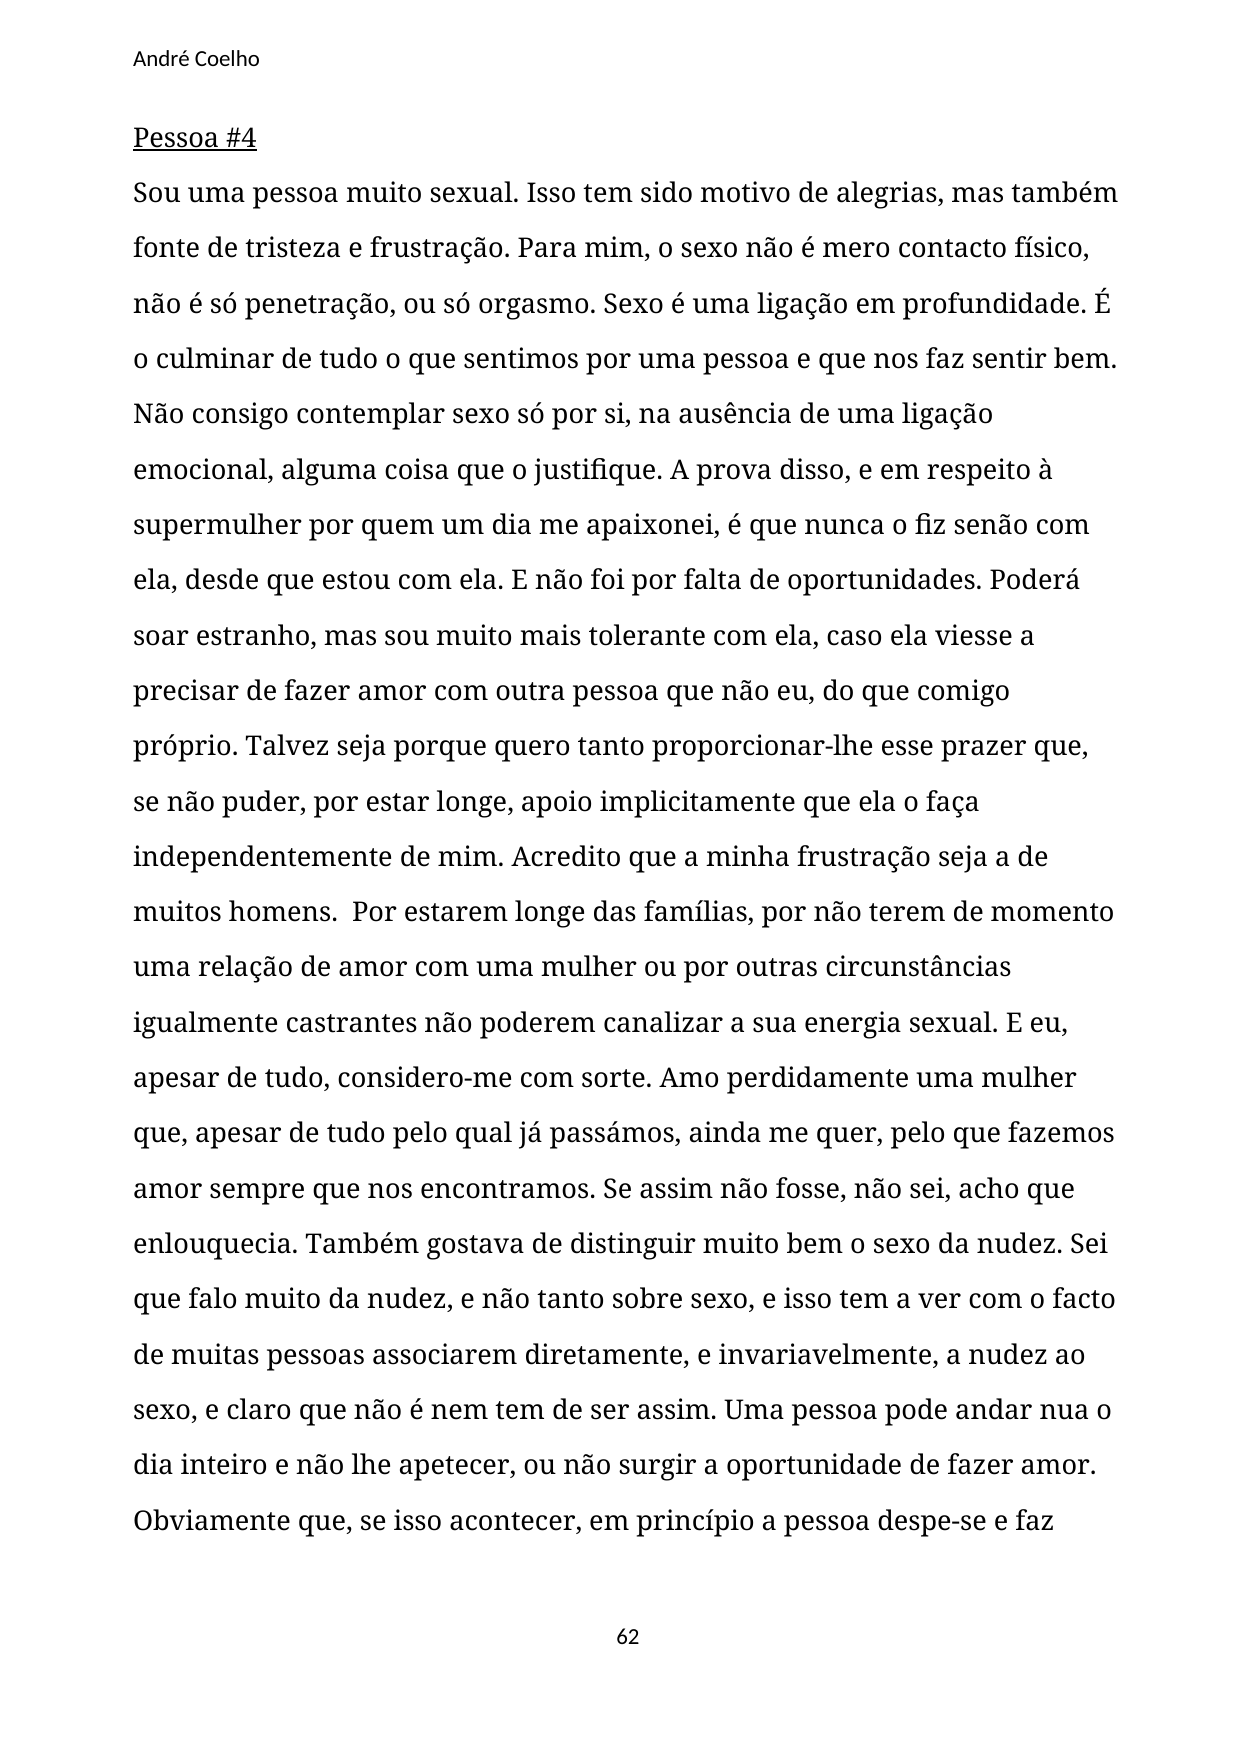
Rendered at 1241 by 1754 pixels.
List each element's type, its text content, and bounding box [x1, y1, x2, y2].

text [133, 173, 1122, 1538]
text Pessoa #4 [133, 118, 1122, 155]
